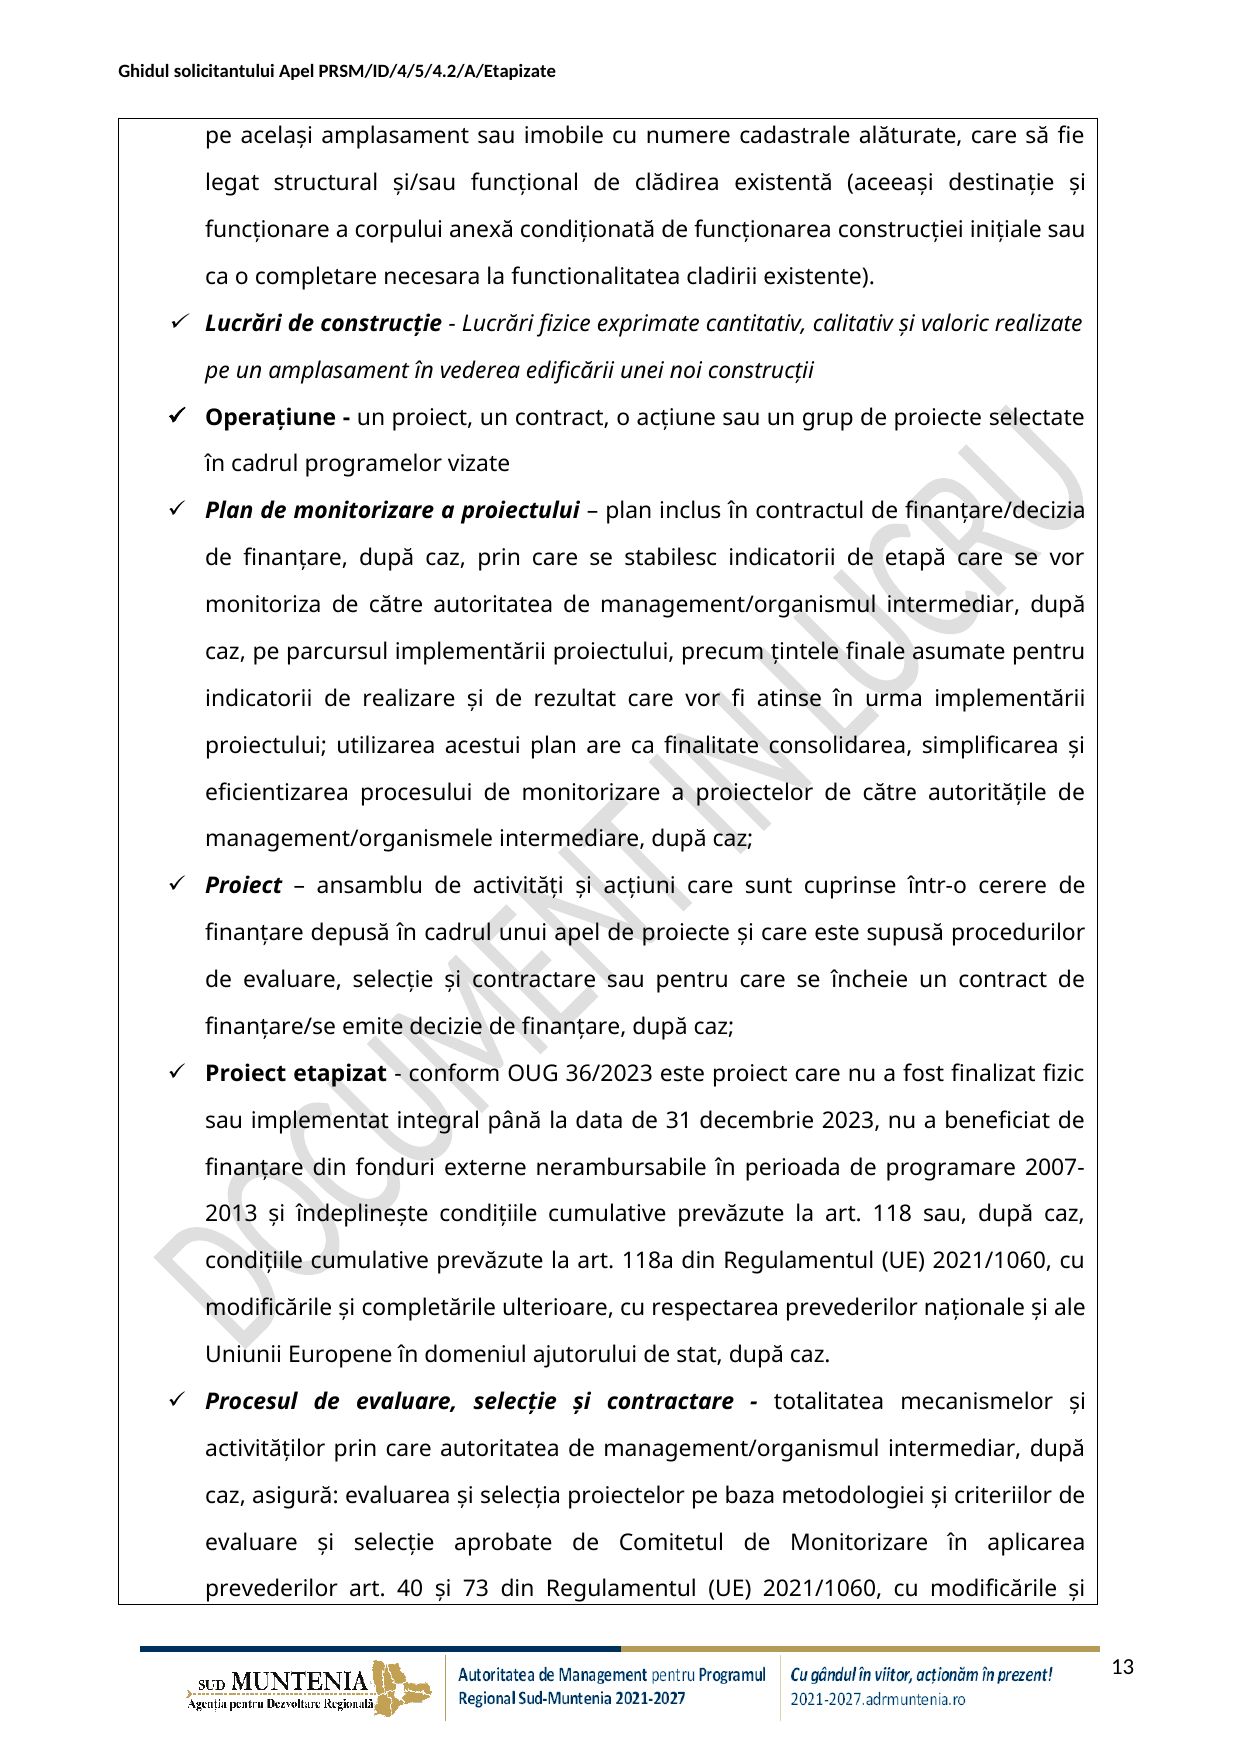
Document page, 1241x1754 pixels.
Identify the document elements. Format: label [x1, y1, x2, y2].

picture [140, 1646, 1100, 1721]
table_header [119, 119, 1097, 1603]
